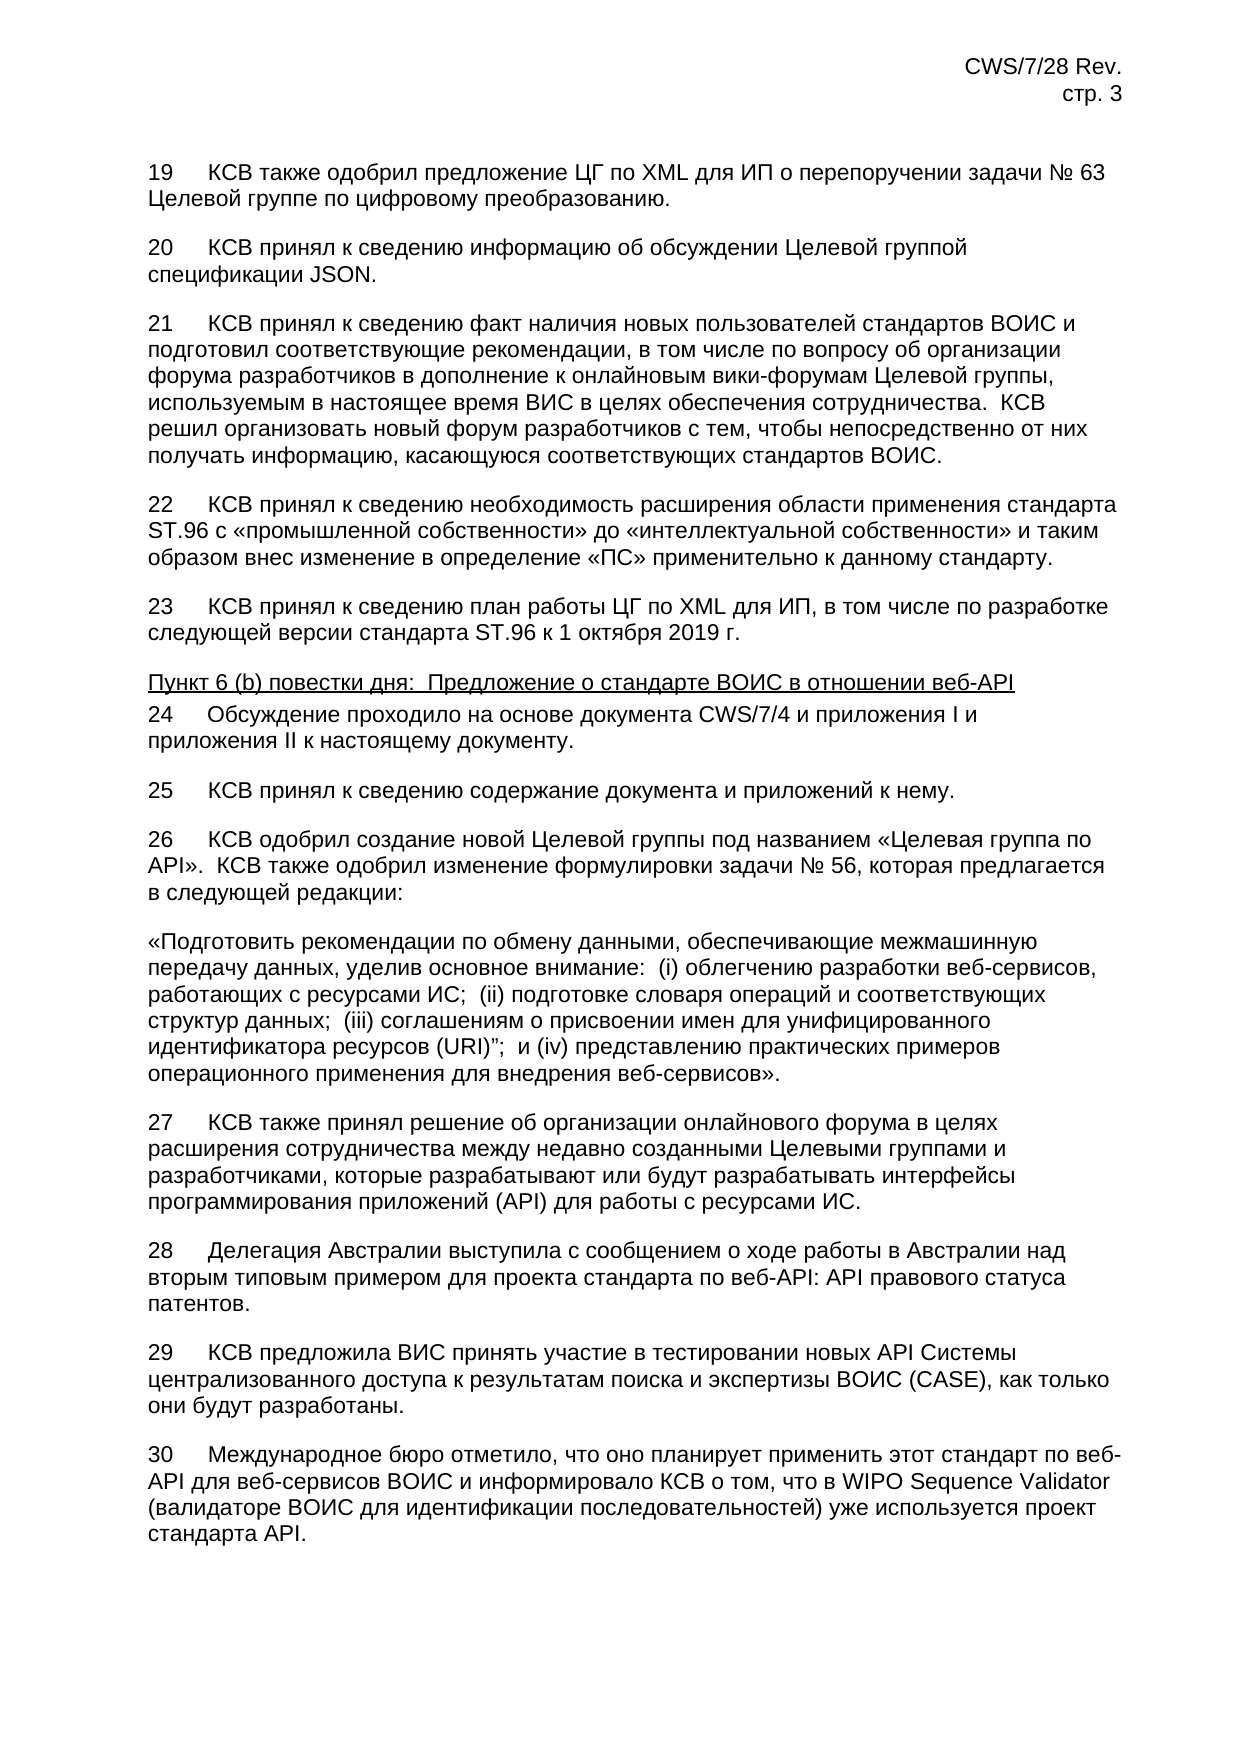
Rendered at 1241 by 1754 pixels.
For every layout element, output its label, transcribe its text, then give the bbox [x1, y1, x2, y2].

text КСВ принял к сведению информацию об обсуждении Целевой группой спецификации JSON. [148, 234, 1122, 287]
text КСВ одобрил создание новой Целевой группы под названием «Целевая группа по API». КСВ также одобрил изменение формулировки задачи № 56, которая предлагается в следующей редакции: [148, 826, 1122, 905]
text Обсуждение проходило на основе документа CWS/7/4 и приложения I и приложения II к настоящему документу. [148, 701, 1122, 754]
text КСВ принял к сведению необходимость расширения области применения стандарта ST.96 с «промышленной собственности» до «интеллектуальной собственности» и таким образом внес изменение в определение «ПС» применительно к данному стандарту. [148, 491, 1122, 570]
subtitle Пункт 6 (b) повестки дня: Предложение о стандарте ВОИС в отношении веб-API [148, 668, 1122, 695]
text КСВ также одобрил предложение ЦГ по XML для ИП о перепоручении задачи № 63 Целевой группе по цифровому преобразованию. [148, 158, 1122, 211]
text КСВ принял к сведению содержание документа и приложений к нему. [148, 777, 1122, 803]
text Делегация Австралии выступила с сообщением о ходе работы в Австралии над вторым типовым примером для проекта стандарта по веб-API: API правового статуса патентов. [148, 1237, 1122, 1316]
text Международное бюро отметило, что оно планирует применить этот стандарт по веб-API для веб-сервисов ВОИС и информировало КСВ о том, что в WIPO Sequence Validator (валидаторе ВОИС для идентификации последовательностей) уже используется проект стандарта API. [148, 1441, 1122, 1547]
text КСВ также принял решение об организации онлайнового форума в целях расширения сотрудничества между недавно созданными Целевыми группами и разработчиками, которые разрабатывают или будут разрабатывать интерфейсы программирования приложений (API) для работы с ресурсами ИС. [148, 1109, 1122, 1214]
text КСВ принял к сведению план работы ЦГ по XML для ИП, в том числе по разработке следующей версии стандарта ST.96 к 1 октября 2019 г. [148, 593, 1122, 646]
text КСВ предложила ВИС принять участие в тестировании новых API Системы централизованного доступа к результатам поиска и экспертизы ВОИС (CASE), как только они будут разработаны. [148, 1339, 1122, 1418]
text КСВ принял к сведению факт наличия новых пользователей стандартов ВОИС и подготовил соответствующие рекомендации, в том числе по вопросу об организации форума разработчиков в дополнение к онлайновым вики-форумам Целевой группы, используемым в настоящее время ВИС в целях обеспечения сотрудничества. КСВ решил организовать новый форум разработчиков с тем, чтобы непосредственно от них получать информацию, касающуюся соответствующих стандартов ВОИС. [148, 310, 1122, 468]
text «Подготовить рекомендации по обмену данными, обеспечивающие межмашинную передачу данных, уделив основное внимание: (i) облегчению разработки веб-сервисов, работающих с ресурсами ИС; (ii) подготовке словаря операций и соответствующих структур данных; (iii) соглашениям о присвоении имен для унифицированного идентификатора ресурсов (URI)”; и (iv) представлению практических примеров операционного применения для внедрения веб-сервисов». [148, 928, 1122, 1086]
